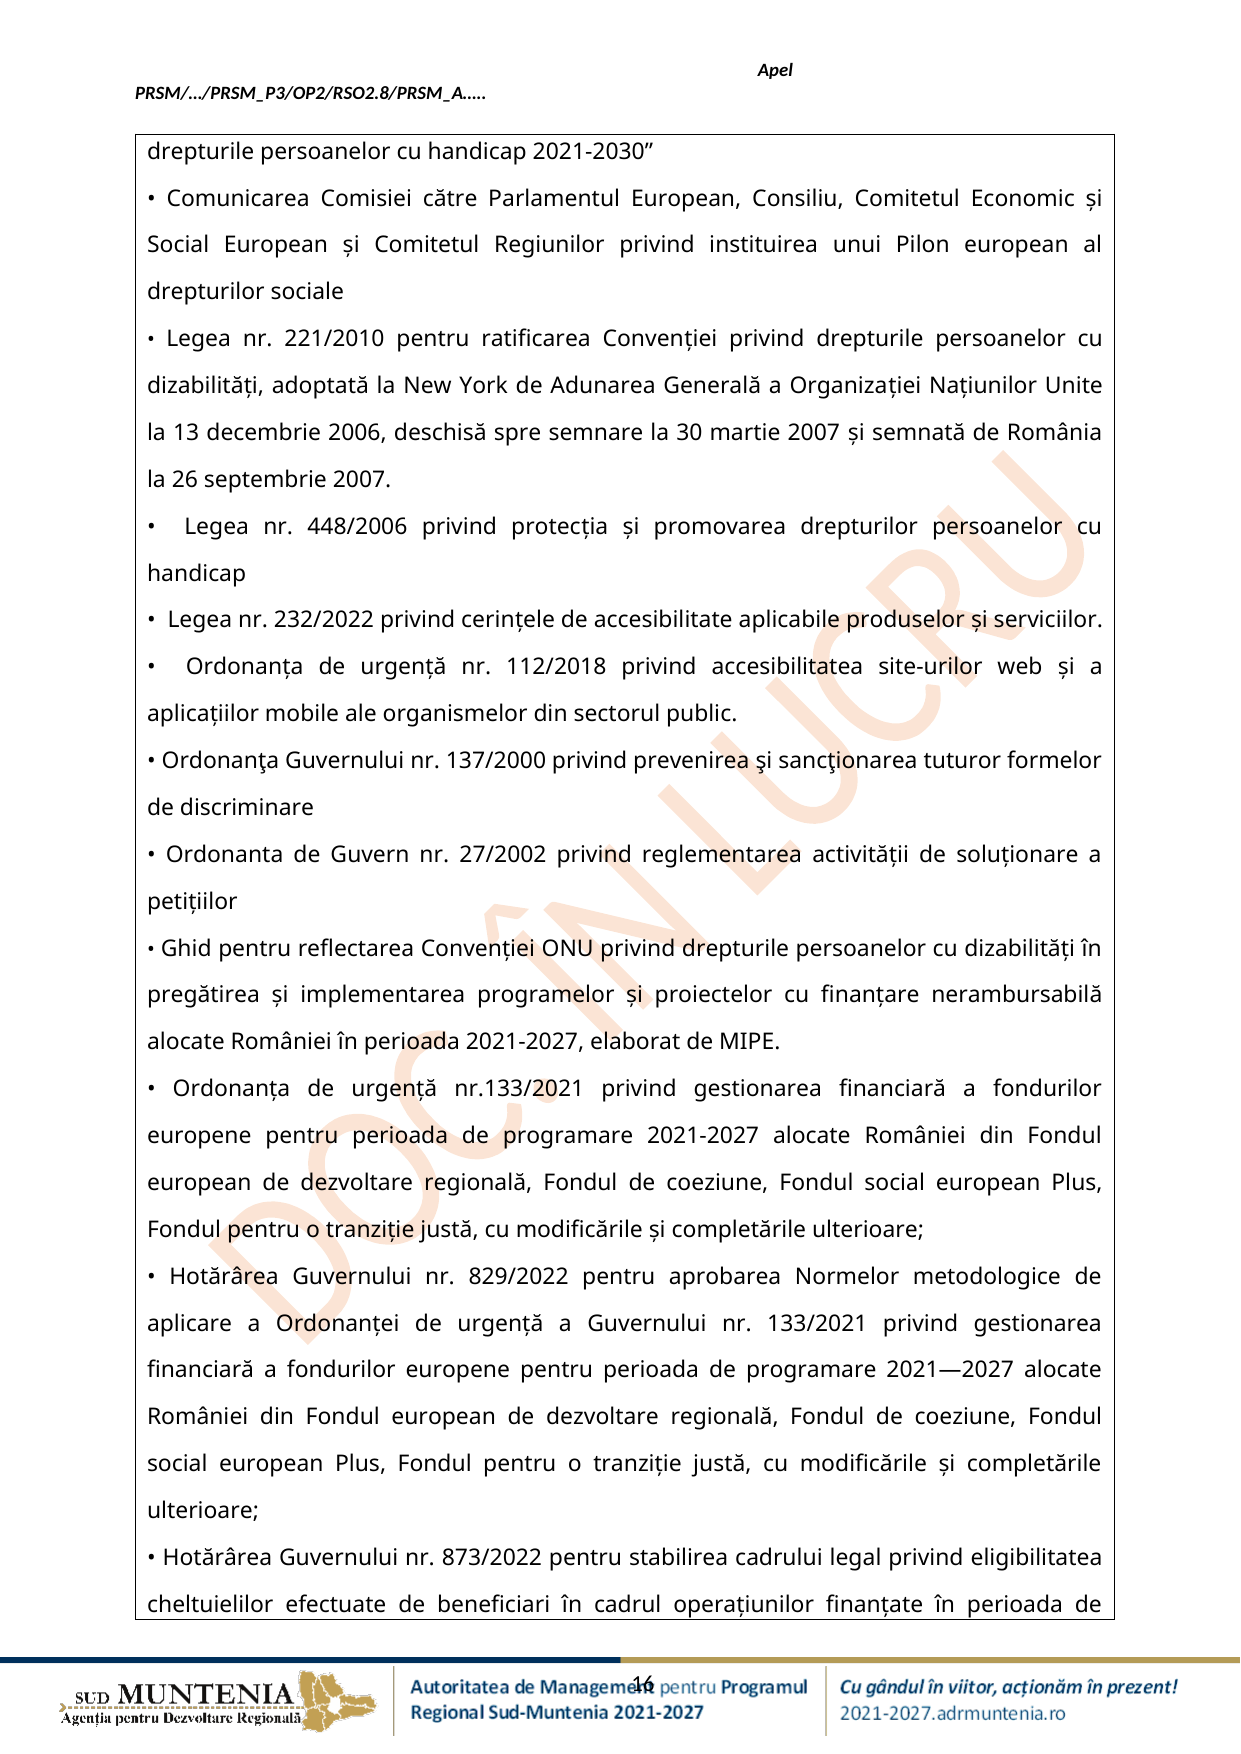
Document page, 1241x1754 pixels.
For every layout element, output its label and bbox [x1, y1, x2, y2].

picture [0, 1657, 1241, 1737]
table_header [136, 135, 1114, 1619]
